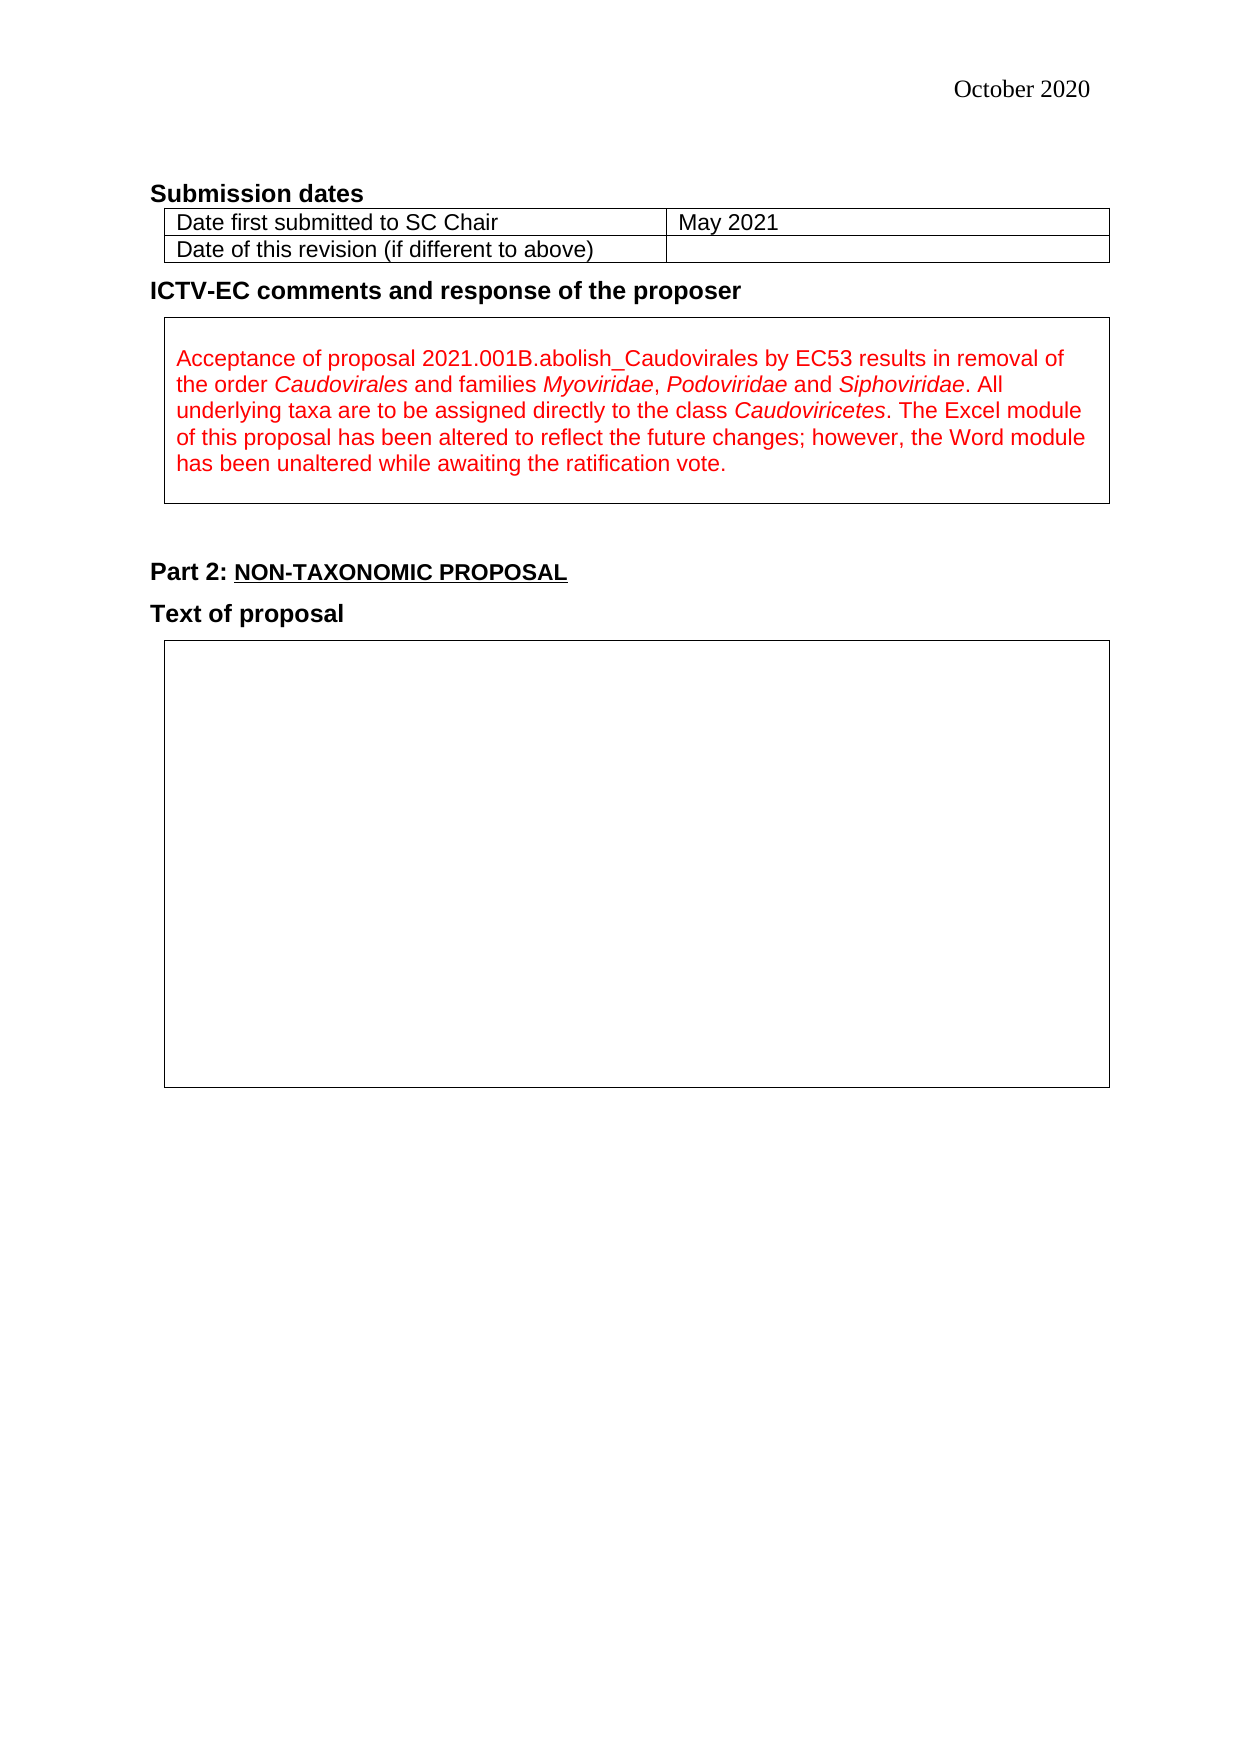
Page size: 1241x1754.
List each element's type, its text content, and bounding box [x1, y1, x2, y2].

table_header Acceptance of proposal 2021.001B.abolish_Caudovirales by EC53 results in removal of the order Caudovirales and families Myoviridae, Podoviridae and Siphoviridae. All underlying taxa are to be assigned directly to the class Caudoviricetes. The Excel module of this proposal has been altered to reflect the future changes; however, the Word module has been unaltered while awaiting the ratification vote. [165, 318, 1109, 503]
text Part 2: NON-TAXONOMIC PROPOSAL [150, 557, 1090, 586]
table_header [165, 641, 1109, 1087]
text Text of proposal [150, 599, 1090, 627]
text ICTV-EC comments and response of the proposer [150, 276, 1090, 304]
table_header May 2021 [667, 209, 1109, 235]
table_cell [667, 236, 1109, 262]
text Submission dates [150, 179, 1090, 207]
table_header Date first submitted to SC Chair [165, 209, 666, 235]
table_cell Date of this revision (if different to above) [165, 236, 666, 262]
